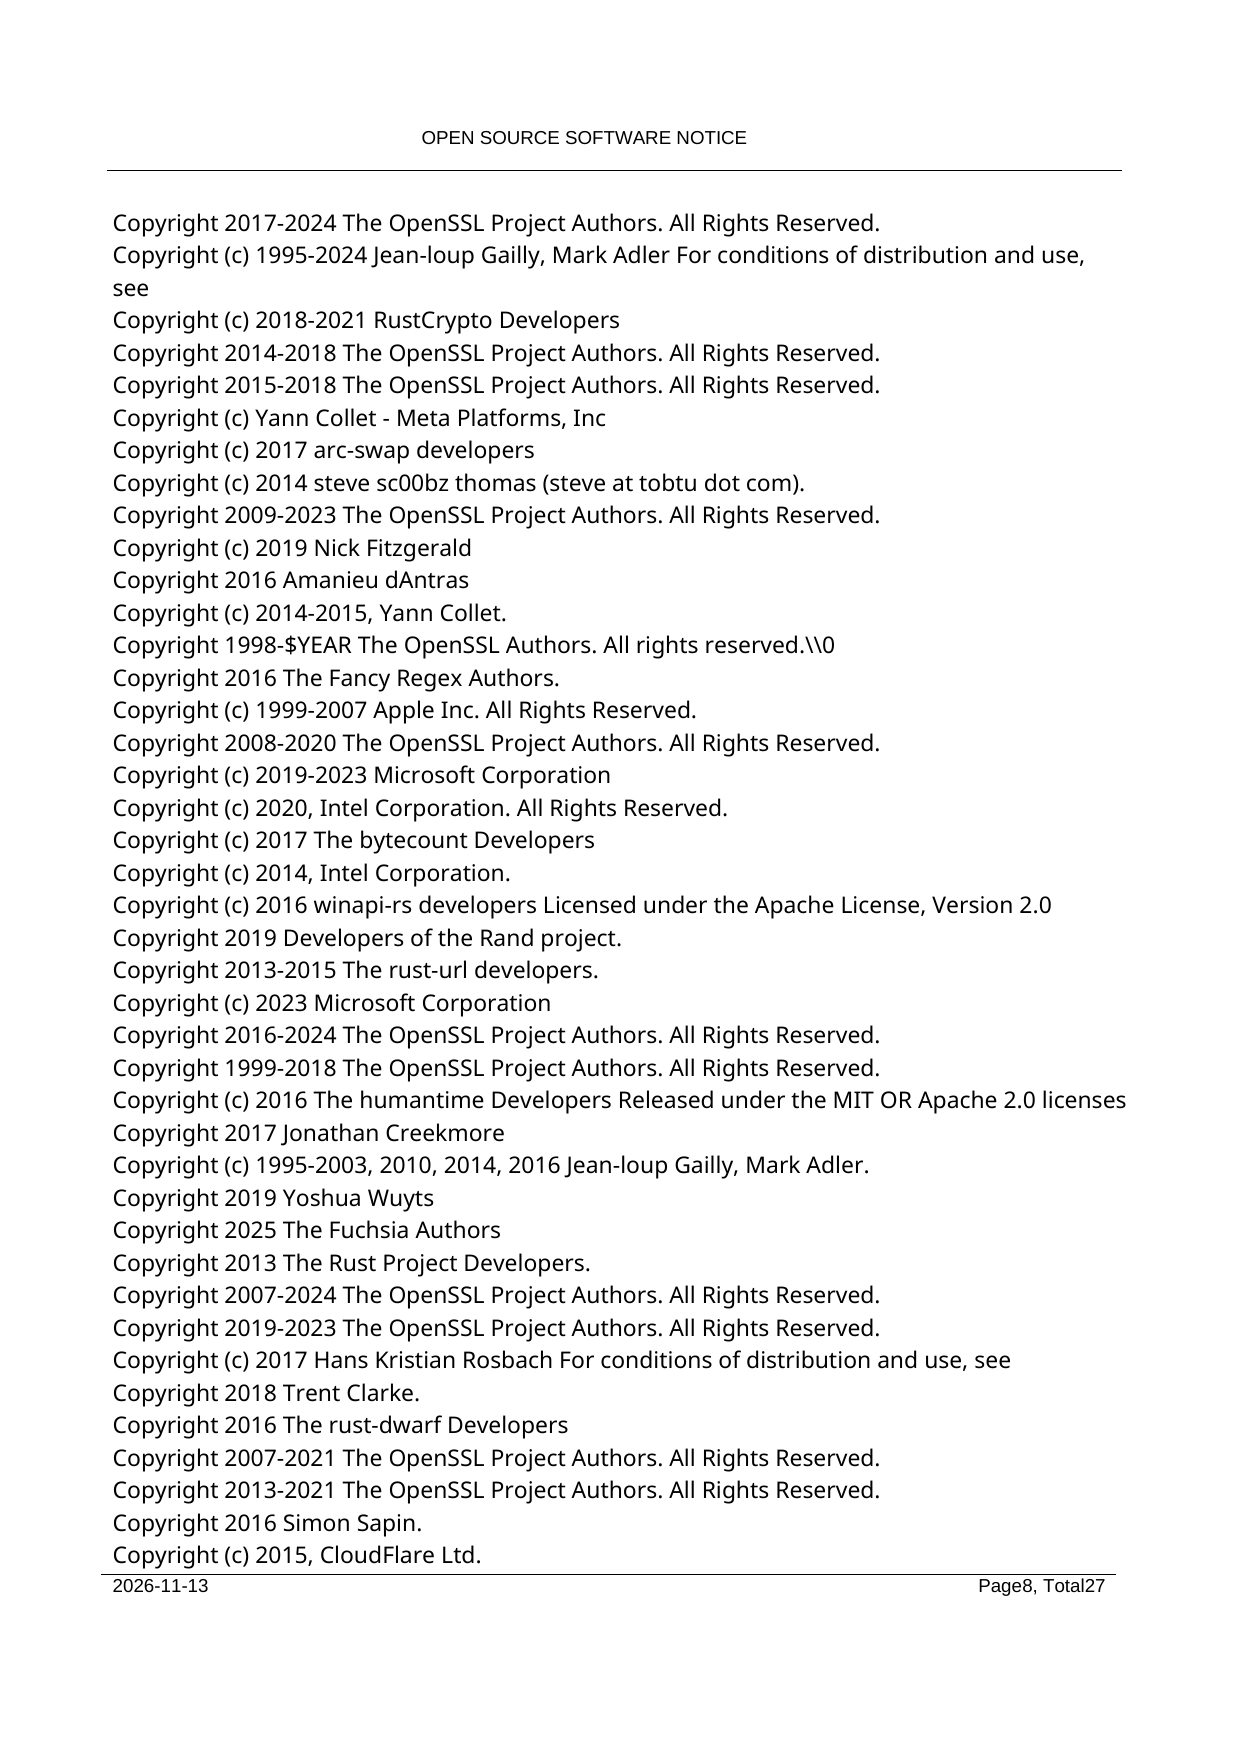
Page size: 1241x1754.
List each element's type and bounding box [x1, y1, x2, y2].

text [112, 206, 1128, 1571]
